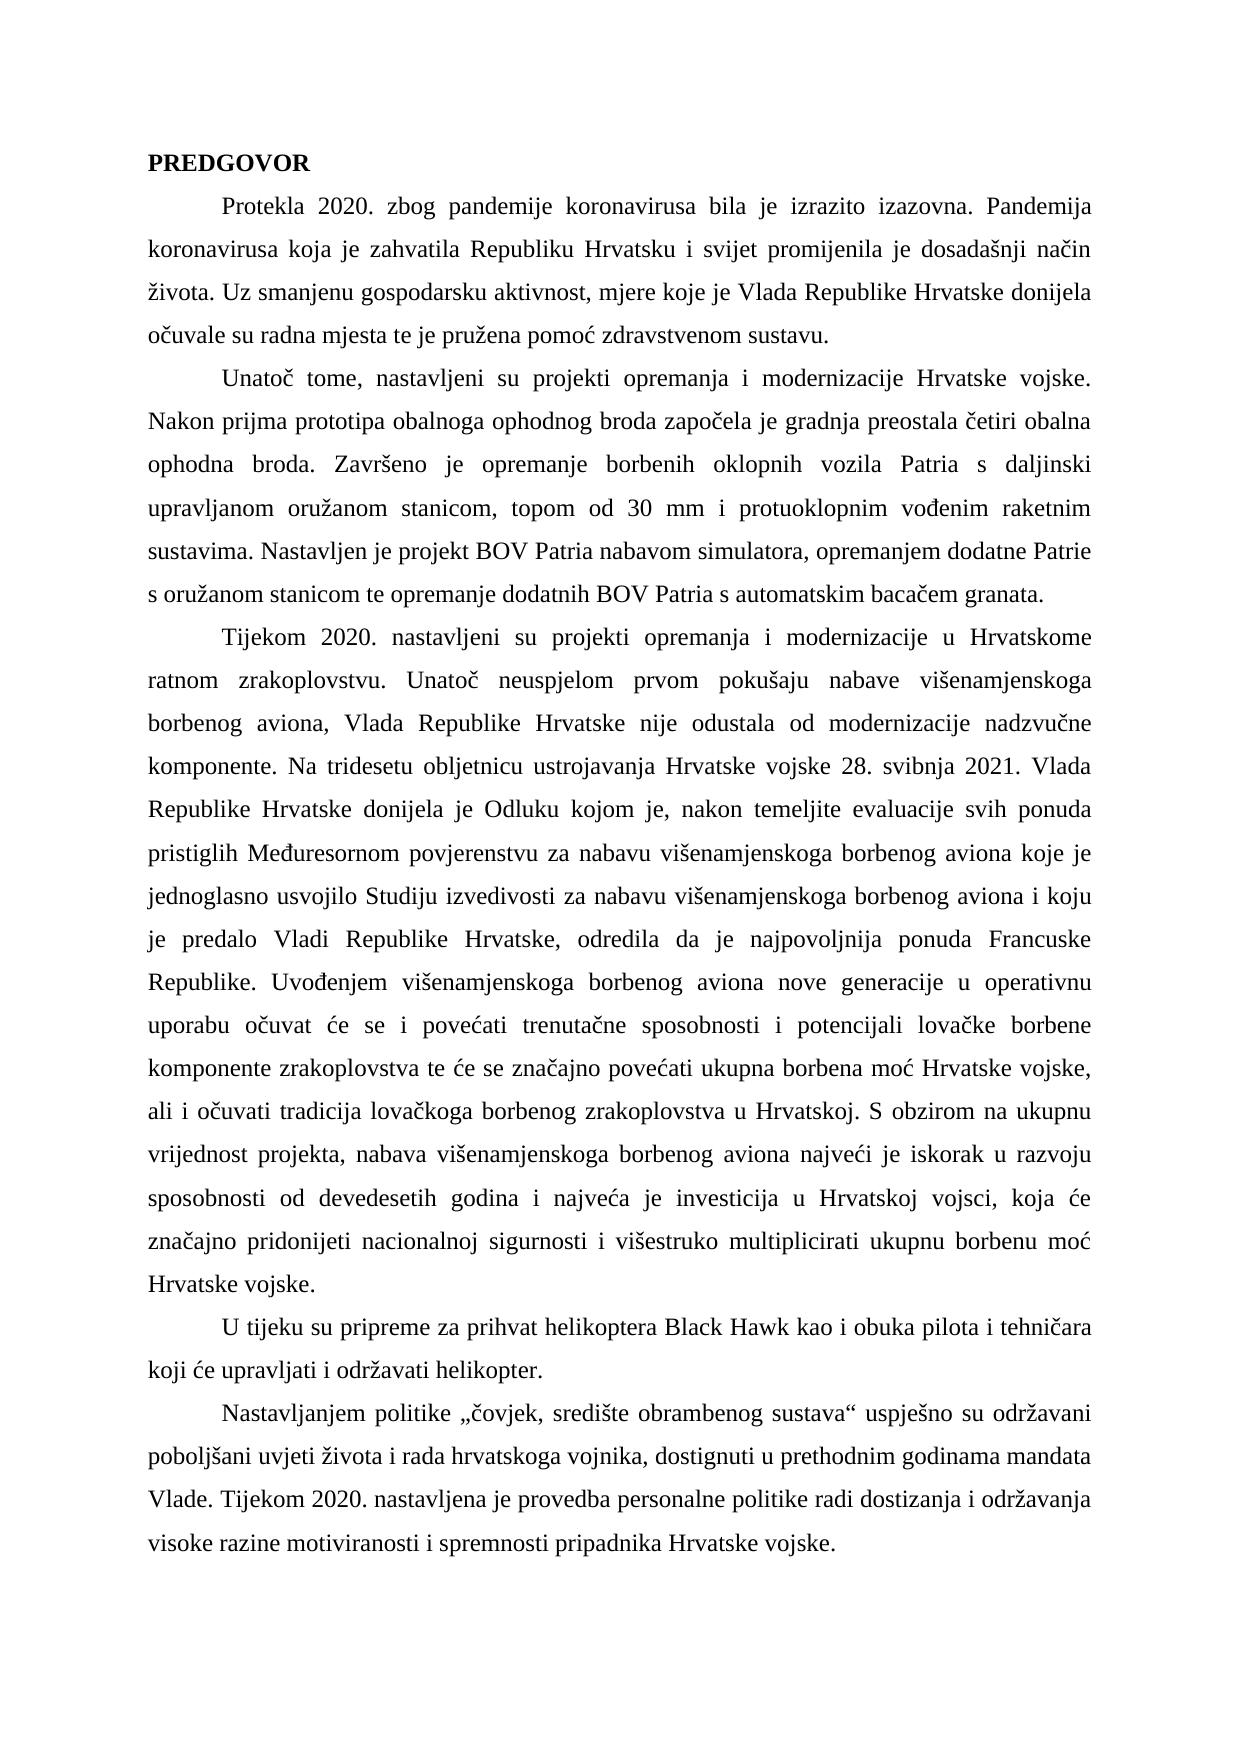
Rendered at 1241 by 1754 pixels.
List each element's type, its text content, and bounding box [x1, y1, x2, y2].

text Protekla 2020. zbog pandemije koronavirusa bila je izrazito izazovna. Pandemija koronavirusa koja je zahvatila Republiku Hrvatsku i svijet promijenila je dosadašnji način života. Uz smanjenu gospodarsku aktivnost, mjere koje je Vlada Republike Hrvatske donijela očuvale su radna mjesta te je pružena pomoć zdravstvenom sustavu. [148, 191, 1092, 349]
text PREDGOVOR [148, 148, 1092, 176]
text Nastavljanjem politike „čovjek, središte obrambenog sustava“ uspješno su održavani poboljšani uvjeti života i rada hrvatskoga vojnika, dostignuti u prethodnim godinama mandata Vlade. Tijekom 2020. nastavljena je provedba personalne politike radi dostizanja i održavanja visoke razine motiviranosti i spremnosti pripadnika Hrvatske vojske. [148, 1398, 1092, 1556]
text Tijekom 2020. nastavljeni su projekti opremanja i modernizacije u Hrvatskome ratnom zrakoplovstvu. Unatoč neuspjelom prvom pokušaju nabave višenamjenskoga borbenog aviona, Vlada Republike Hrvatske nije odustala od modernizacije nadzvučne komponente. Na tridesetu obljetnicu ustrojavanja Hrvatske vojske 28. svibnja 2021. Vlada Republike Hrvatske donijela je Odluku kojom je, nakon temeljite evaluacije svih ponuda pristiglih Međuresornom povjerenstvu za nabavu višenamjenskoga borbenog aviona koje je jednoglasno usvojilo Studiju izvedivosti za nabavu višenamjenskoga borbenog aviona i koju je predalo Vladi Republike Hrvatske, odredila da je najpovoljnija ponuda Francuske Republike. Uvođenjem višenamjenskoga borbenog aviona nove generacije u operativnu uporabu očuvat će se i povećati trenutačne sposobnosti i potencijali lovačke borbene komponente zrakoplovstva te će se značajno povećati ukupna borbena moć Hrvatske vojske, ali i očuvati tradicija lovačkoga borbenog zrakoplovstva u Hrvatskoj. S obzirom na ukupnu vrijednost projekta, nabava višenamjenskoga borbenog aviona najveći je iskorak u razvoju sposobnosti od devedesetih godina i najveća je investicija u Hrvatskoj vojsci, koja će značajno pridonijeti nacionalnoj sigurnosti i višestruko multiplicirati ukupnu borbenu moć Hrvatske vojske. [148, 622, 1092, 1298]
text Unatoč tome, nastavljeni su projekti opremanja i modernizacije Hrvatske vojske. Nakon prijma prototipa obalnoga ophodnog broda započela je gradnja preostala četiri obalna ophodna broda. Završeno je opremanje borbenih oklopnih vozila Patria s daljinski upravljanom oružanom stanicom, topom od 30 mm i protuoklopnim vođenim raketnim sustavima. Nastavljen je projekt BOV Patria nabavom simulatora, opremanjem dodatne Patrie s oružanom stanicom te opremanje dodatnih BOV Patria s automatskim bacačem granata. [148, 363, 1092, 608]
text U tijeku su pripreme za prihvat helikoptera Black Hawk kao i obuka pilota i tehničara koji će upravljati i održavati helikopter. [148, 1312, 1092, 1384]
